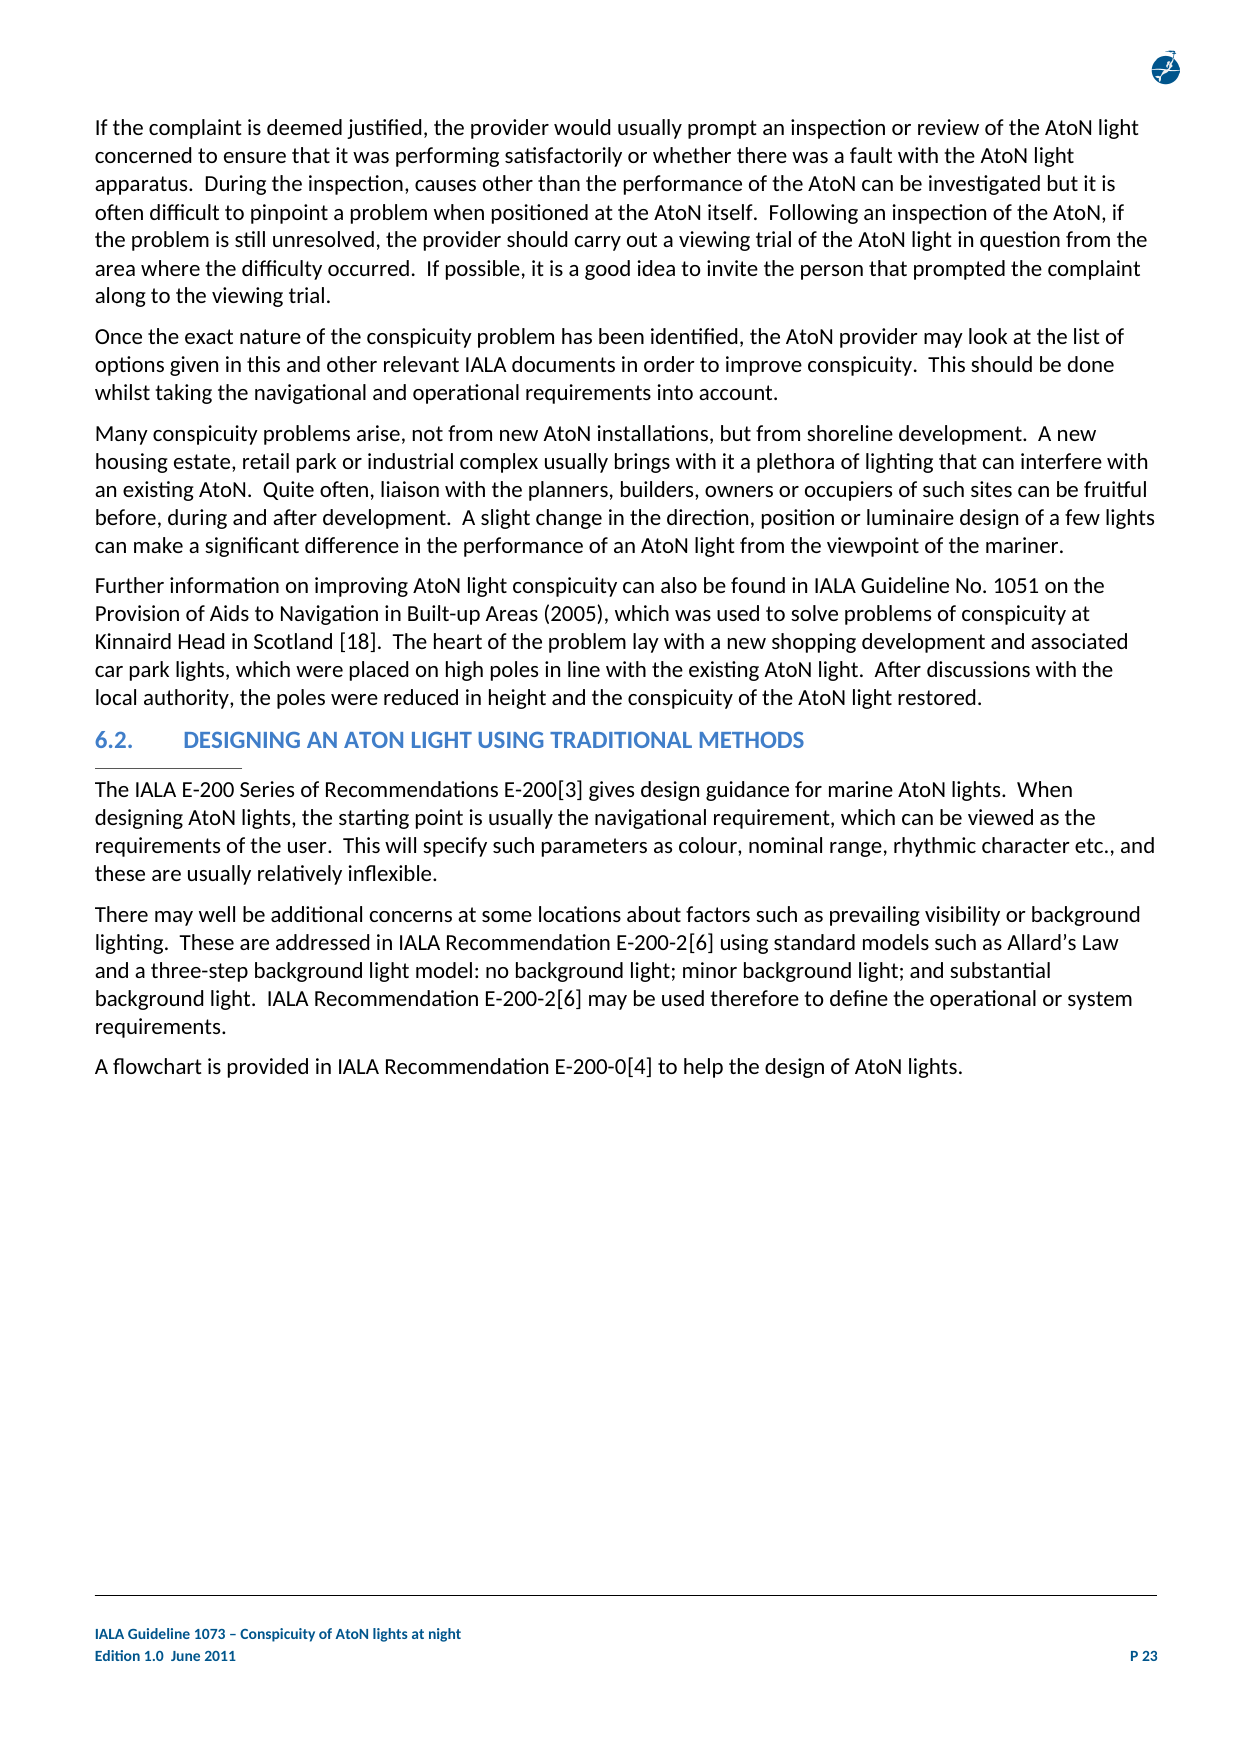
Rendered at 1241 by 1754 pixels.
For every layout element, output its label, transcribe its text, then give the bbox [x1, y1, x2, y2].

text Once the exact nature of the conspicuity problem has been identified, the AtoN provider may look at the list of options given in this and other relevant IALA documents in order to improve conspicuity. This should be done whilst taking the navigational and operational requirements into account. [94, 322, 1157, 406]
text There may well be additional concerns at some locations about factors such as prevailing visibility or background lighting. These are addressed in IALA Recommendation E-200-2[6] using standard models such as Allard’s Law and a three-step background light model: no background light; minor background light; and substantial background light. IALA Recommendation E-200-2[6] may be used therefore to define the operational or system requirements. [94, 900, 1157, 1040]
picture [1120, 0, 1239, 119]
text If the complaint is deemed justified, the provider would usually prompt an inspection or review of the AtoN light concerned to ensure that it was performing satisfactorily or whether there was a fault with the AtoN light apparatus. During the inspection, causes other than the performance of the AtoN can be investigated but it is often difficult to pinpoint a problem when positioned at the AtoN itself. Following an inspection of the AtoN, if the problem is still unresolved, the provider should carry out a viewing trial of the AtoN light in question from the area where the difficulty occurred. If possible, it is a good idea to invite the person that prompted the complaint along to the viewing trial. [94, 113, 1157, 310]
text Further information on improving AtoN light conspicuity can also be found in IALA Guideline No. 1051 on the Provision of Aids to Navigation in Built-up Areas (2005), which was used to solve problems of conspicuity at Kinnaird Head in Scotland [18]. The heart of the problem lay with a new shopping development and associated car park lights, which were placed on high poles in line with the existing AtoN light. After discussions with the local authority, the poles were reduced in height and the conspicuity of the AtoN light restored. [94, 571, 1157, 711]
text A flowchart is provided in IALA Recommendation E-200-0[4] to help the design of AtoN lights. [94, 1052, 1157, 1081]
text Many conspicuity problems arise, not from new AtoN installations, but from shoreline development. A new housing estate, retail park or industrial complex usually brings with it a plethora of lighting that can interfere with an existing AtoN. Quite often, liaison with the planners, builders, owners or occupiers of such sites can be fruitful before, during and after development. A slight change in the direction, position or luminaire design of a few lights can make a significant difference in the performance of an AtoN light from the viewpoint of the mariner. [94, 419, 1157, 559]
text The IALA E-200 Series of Recommendations E-200[3] gives design guidance for marine AtoN lights. When designing AtoN lights, the starting point is usually the navigational requirement, which can be viewed as the requirements of the user. This will specify such parameters as colour, nominal range, rhythmic character etc., and these are usually relatively inflexible. [94, 775, 1157, 887]
subtitle Designing an AtoN Light using Traditional Methods [94, 724, 1157, 754]
